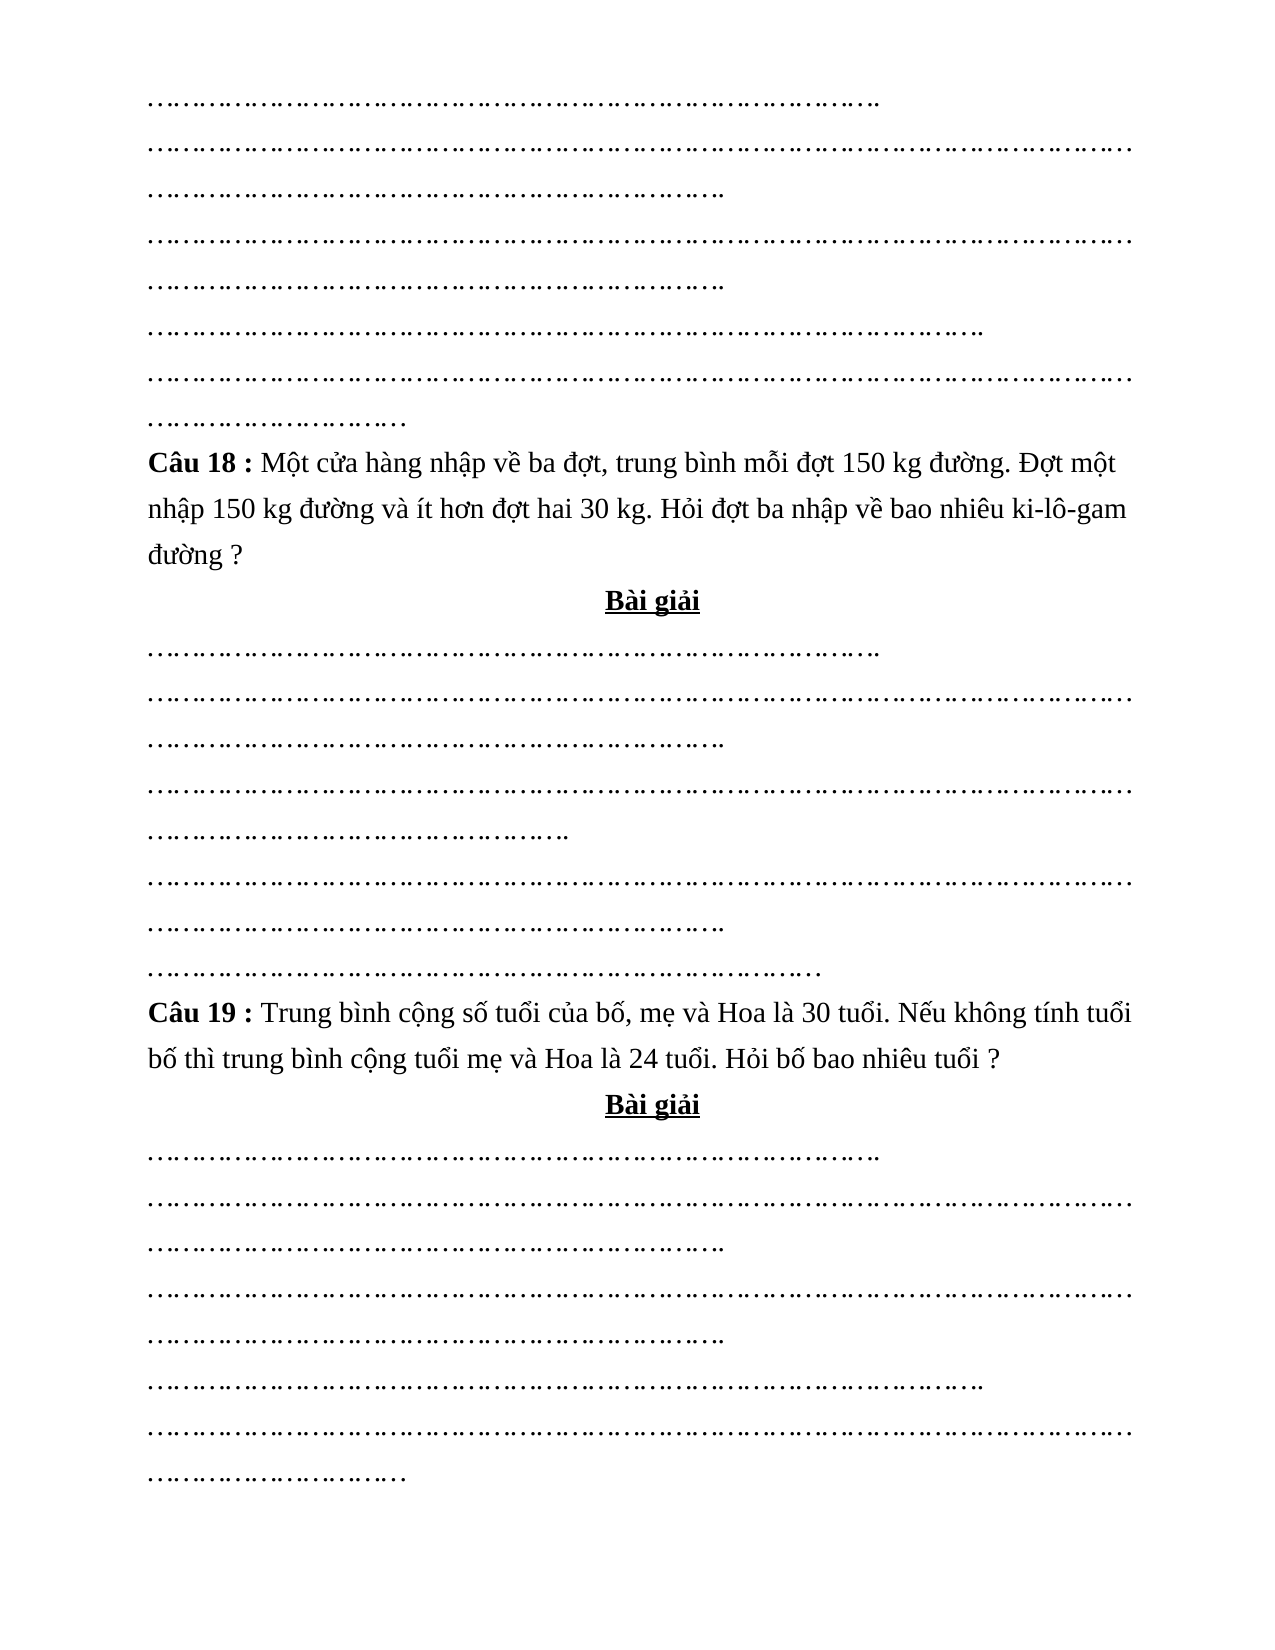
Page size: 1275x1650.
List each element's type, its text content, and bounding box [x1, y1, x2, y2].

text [148, 69, 1157, 436]
text ………………………………………………………………………….……………………………………………………………………………………………………………………………………………………………….……………………………………………………………………………………………………………………………………………….……………………………………………………………………………………………………………………………………………………………….…………………………………………………………………… [148, 619, 1157, 986]
text Câu 19 : Trung bình cộng số tuổi của bố, mẹ và Hoa là 30 tuổi. Nếu không tính tuổi bố thì trung bình cộng tuổi mẹ và Hoa là 24 tuổi. Hỏi bố bao nhiêu tuổi ? [148, 986, 1157, 1078]
text Bài giải [148, 573, 1157, 619]
text Câu 18 : Một cửa hàng nhập về ba đợt, trung bình mỗi đợt 150 kg đường. Đợt một nhập 150 kg đường và ít hơn đợt hai 30 kg. Hỏi đợt ba nhập về bao nhiêu ki-lô-gam đường ? [148, 436, 1157, 573]
text Bài giải [148, 1078, 1157, 1123]
